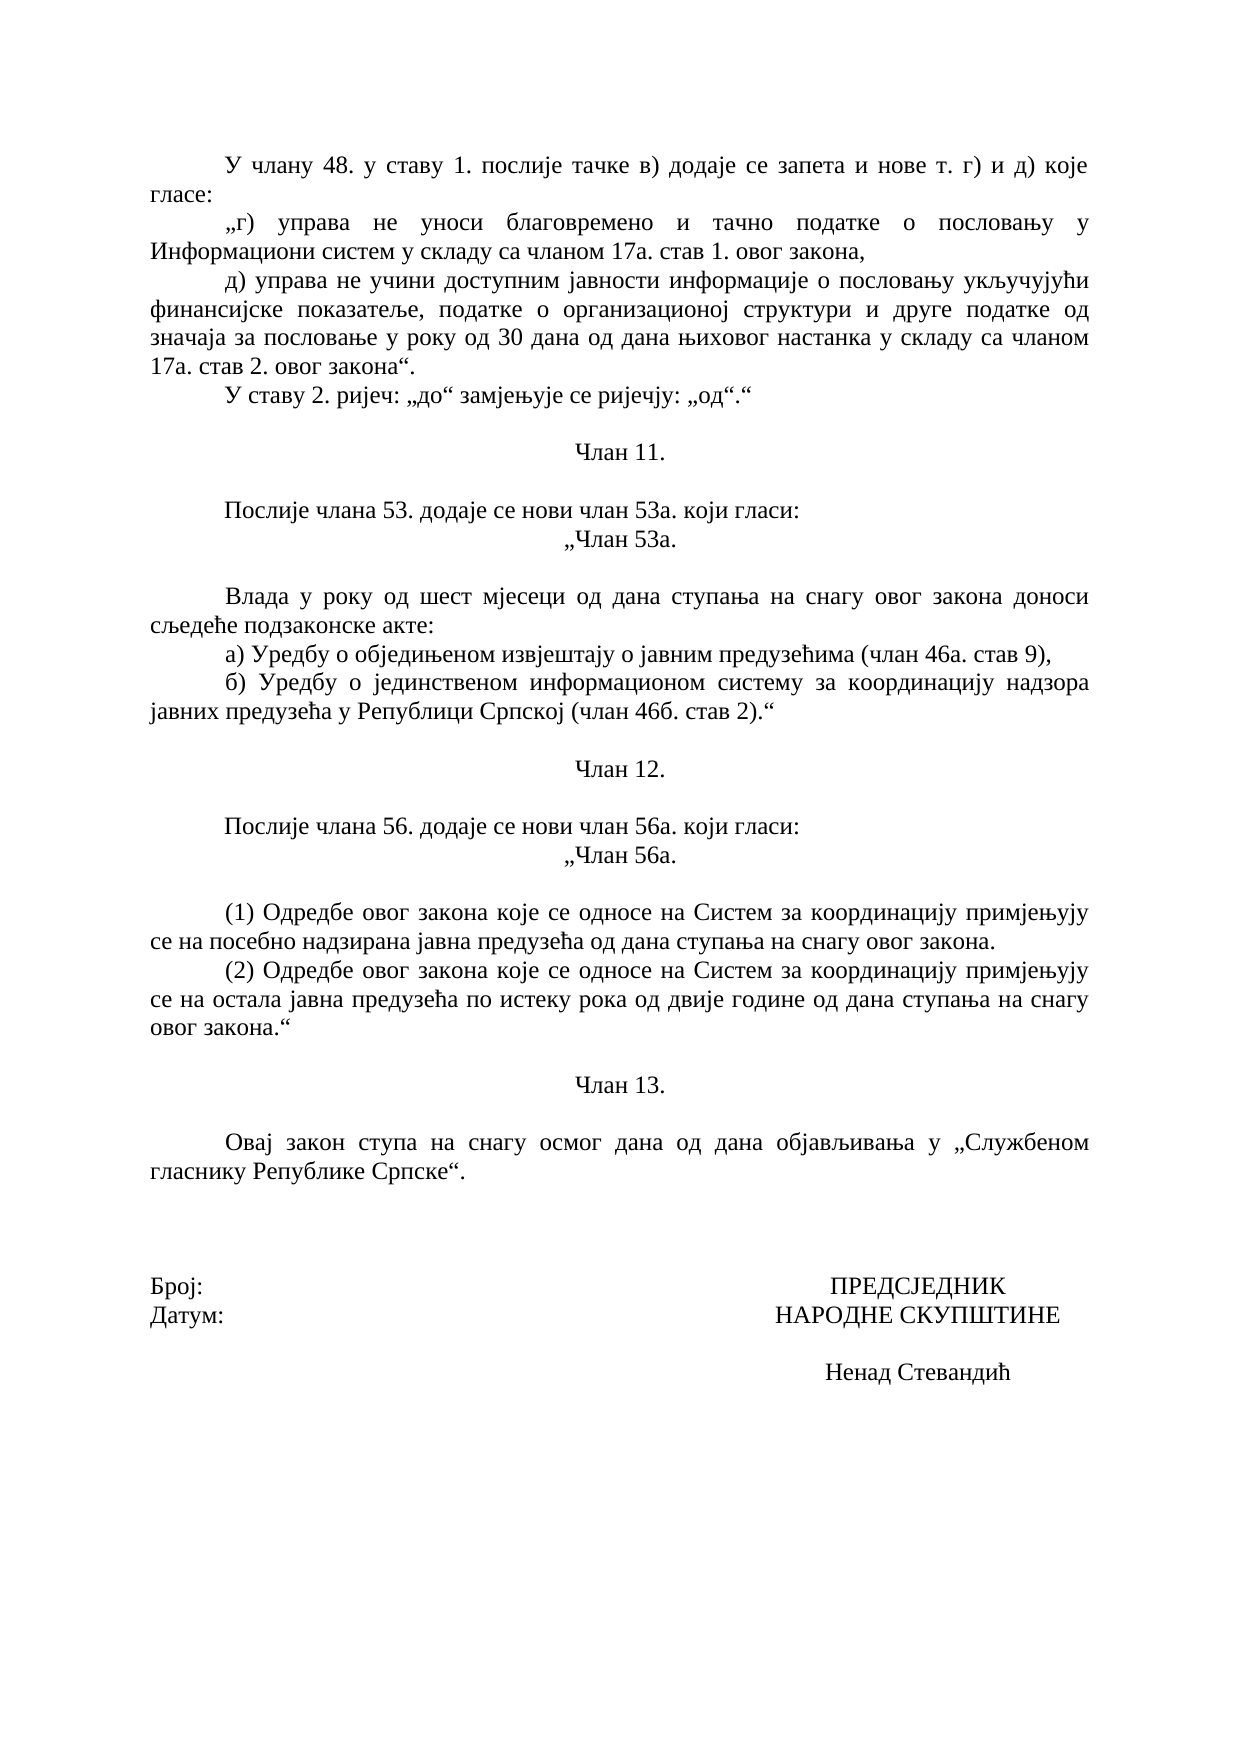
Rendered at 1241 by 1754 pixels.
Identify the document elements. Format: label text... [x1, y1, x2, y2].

text Овај закон ступа на снагу осмог дана од дана објављивања у „Службеном гласнику Републике Српске“. [150, 1127, 1090, 1185]
text Број: ПРЕДСЈЕДНИК [150, 1271, 1090, 1300]
text „Члан 53а. [150, 524, 1090, 552]
text (1) Одредбе овог закона које се односе на Систем за координацију примјењују се на посебно надзирана јавна предузећа од дана ступања на снагу овог закона. [150, 897, 1090, 955]
text а) Уредбу о обједињеном извјештају о јавним предузећима (члан 46а. став 9), [150, 639, 1090, 667]
text Датум: НАРОДНЕ СКУПШТИНЕ [150, 1300, 1090, 1329]
text „Члан 56а. [150, 840, 1090, 869]
text „г) управа не уноси благовремено и тачно податке о пословању у Информациони систем у складу са чланом 17а. став 1. овог закона, [150, 207, 1090, 265]
text б) Уредбу о јединственом информационом систему за координацију надзора јавних предузећа у Републици Српској (члан 46б. став 2).“ [150, 667, 1090, 725]
text Члан 11. [150, 437, 1090, 466]
text Члан 13. [150, 1070, 1090, 1099]
text Влада у року од шест мјесеци од дана ступања на снагу овог закона доноси сљедеће подзаконске акте: [150, 581, 1090, 639]
text Послије члана 56. додаје се нови члан 56а. који гласи: [150, 811, 1090, 840]
text У ставу 2. ријеч: „до“ замјењује се ријечју: „од“.“ [150, 380, 1090, 409]
text Члан 12. [150, 754, 1090, 782]
text Послије члана 53. додаје се нови члан 53а. који гласи: [150, 495, 1090, 524]
text Ненад Стевандић [150, 1357, 1090, 1386]
text (2) Одредбе овог закона које се односе на Систем за координацију примјењују се на остала јавна предузећа по истеку рока од двије године од дана ступања на снагу овог закона.“ [150, 955, 1090, 1041]
text д) управа не учини доступним јавности информације о пословању укључујући финансијске показатеље, податке о организационој структури и друге податке од значаја за пословање у року од 30 дана од дана њиховог настанка у складу са чланом 17а. став 2. овог закона“. [150, 265, 1090, 380]
text У члану 48. у ставу 1. послије тачке в) додаје се запета и нове т. г) и д) које гласе: [150, 150, 1090, 207]
